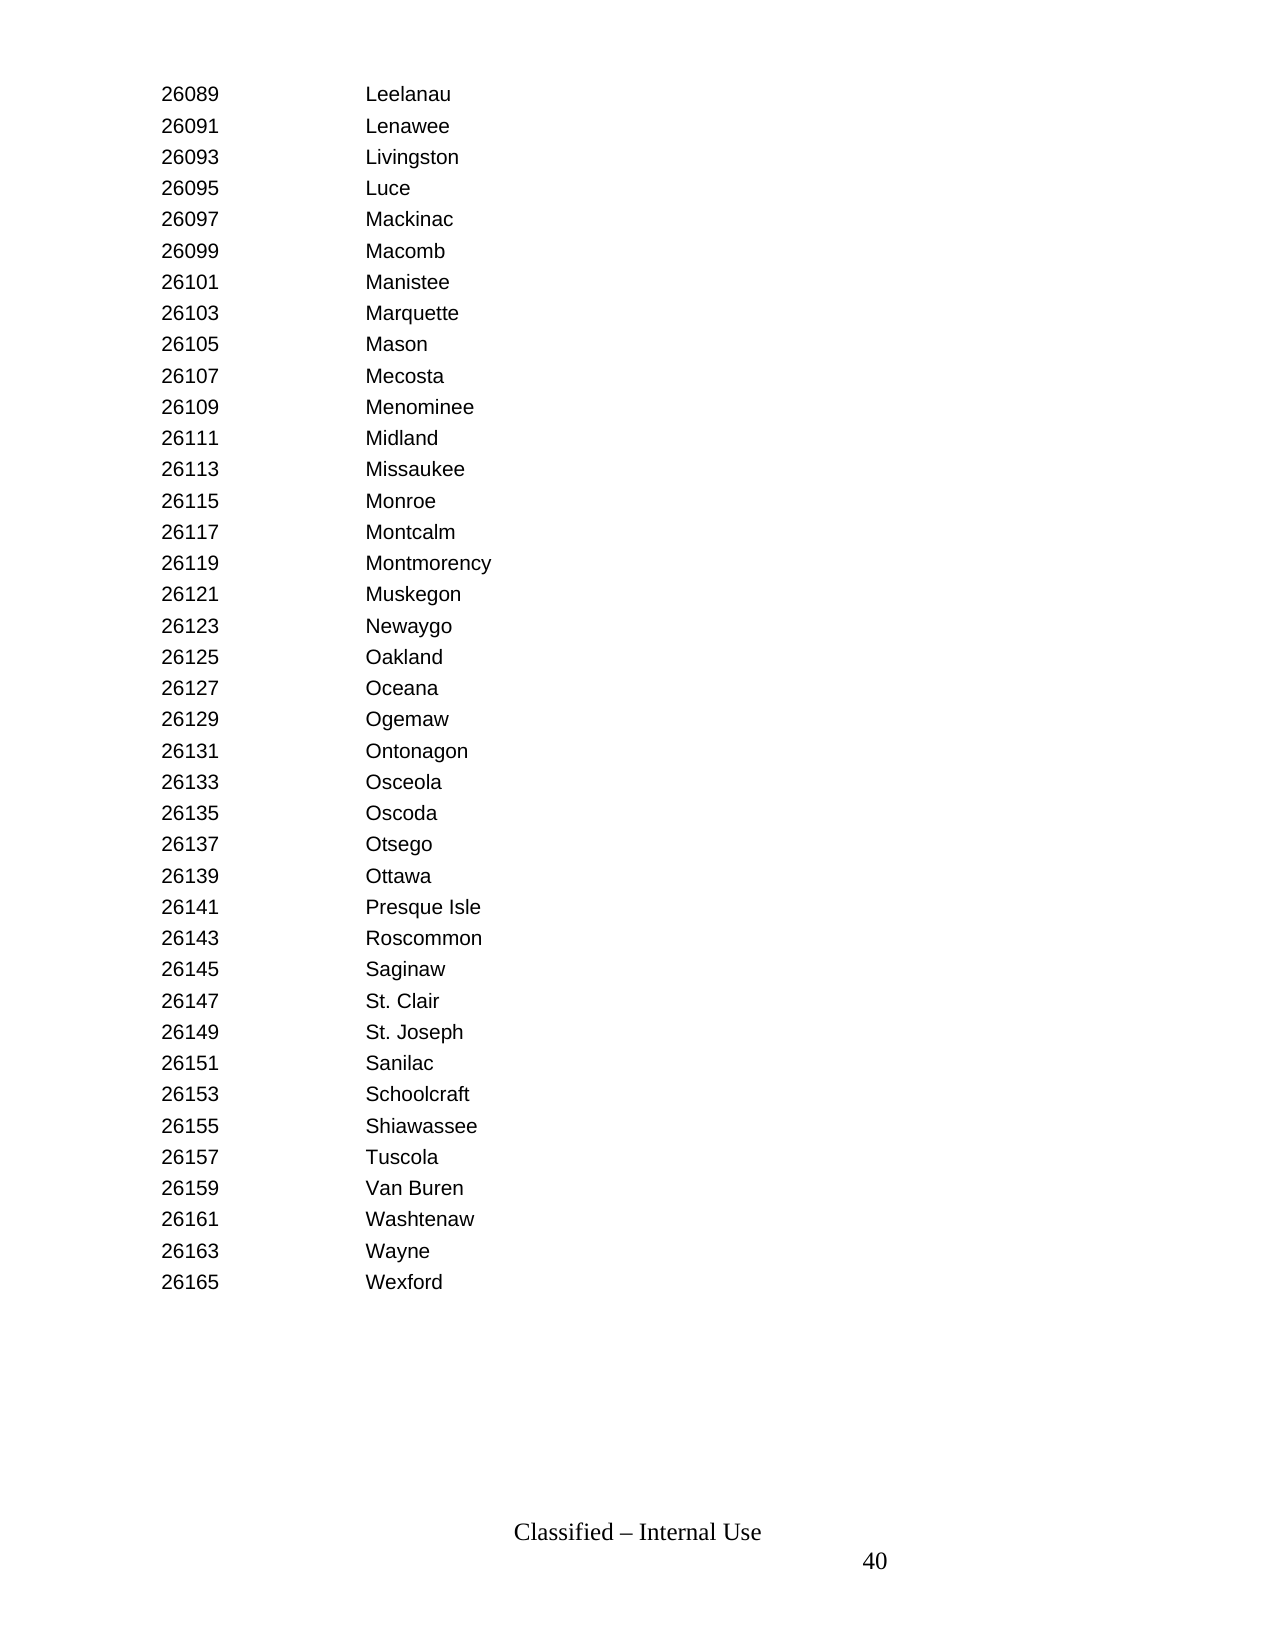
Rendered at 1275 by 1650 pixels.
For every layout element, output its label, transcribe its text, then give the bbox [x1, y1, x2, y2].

table_cell Mackinac [354, 200, 544, 231]
table_cell Newaygo [354, 606, 544, 637]
table_cell 26093 [150, 138, 354, 169]
table_cell 26107 [150, 356, 354, 387]
table_cell 26095 [150, 169, 354, 200]
table_cell 26127 [150, 669, 354, 700]
table_cell 26145 [150, 950, 354, 981]
table_cell 26109 [150, 388, 354, 419]
table_cell 26161 [150, 1200, 354, 1231]
table_cell 26157 [150, 1138, 354, 1169]
table_cell 26099 [150, 231, 354, 262]
table_cell Monroe [354, 481, 544, 512]
table_cell Montmorency [354, 544, 544, 575]
table_cell 26117 [150, 513, 354, 544]
table_cell Schoolcraft [354, 1075, 544, 1106]
table_cell Presque Isle [354, 888, 544, 919]
table_cell 26143 [150, 919, 354, 950]
table_cell 26137 [150, 825, 354, 856]
table_cell St. Clair [354, 981, 544, 1012]
table_cell Ogemaw [354, 700, 544, 731]
table_cell 26165 [150, 1263, 354, 1294]
table_cell 26123 [150, 606, 354, 637]
table_cell 26113 [150, 450, 354, 481]
table_cell 26133 [150, 763, 354, 794]
table_cell St. Joseph [354, 1013, 544, 1044]
table_cell Sanilac [354, 1044, 544, 1075]
table_cell Mason [354, 325, 544, 356]
table_cell Ottawa [354, 856, 544, 887]
table_cell 26153 [150, 1075, 354, 1106]
table_cell Muskegon [354, 575, 544, 606]
table_cell Lenawee [354, 106, 544, 137]
table_cell Leelanau [354, 75, 544, 106]
table_cell 26125 [150, 638, 354, 669]
table_cell Oceana [354, 669, 544, 700]
table_cell Montcalm [354, 513, 544, 544]
table_cell Luce [354, 169, 544, 200]
table_cell Wayne [354, 1231, 544, 1262]
table_cell 26159 [150, 1169, 354, 1200]
table_cell Mecosta [354, 356, 544, 387]
table_cell Livingston [354, 138, 544, 169]
table_cell Van Buren [354, 1169, 544, 1200]
table_cell Ontonagon [354, 731, 544, 762]
table_cell 26155 [150, 1106, 354, 1137]
table_cell Oscoda [354, 794, 544, 825]
table_cell Wexford [354, 1263, 544, 1294]
table_cell 26089 [150, 75, 354, 106]
table_cell 26115 [150, 481, 354, 512]
table_cell 26131 [150, 731, 354, 762]
table_cell Saginaw [354, 950, 544, 981]
table_cell 26147 [150, 981, 354, 1012]
table_cell Washtenaw [354, 1200, 544, 1231]
table_cell Manistee [354, 263, 544, 294]
table_cell Midland [354, 419, 544, 450]
table_cell Roscommon [354, 919, 544, 950]
table_cell 26151 [150, 1044, 354, 1075]
table_cell 26103 [150, 294, 354, 325]
table_cell 26149 [150, 1013, 354, 1044]
table_cell 26119 [150, 544, 354, 575]
table_cell 26121 [150, 575, 354, 606]
table_cell Otsego [354, 825, 544, 856]
table_cell Menominee [354, 388, 544, 419]
table_cell Osceola [354, 763, 544, 794]
table_cell 26135 [150, 794, 354, 825]
table_cell 26091 [150, 106, 354, 137]
table_cell Tuscola [354, 1138, 544, 1169]
table_cell 26141 [150, 888, 354, 919]
table_cell 26101 [150, 263, 354, 294]
table_cell 26111 [150, 419, 354, 450]
table_cell 26139 [150, 856, 354, 887]
table_cell Macomb [354, 231, 544, 262]
table_cell 26163 [150, 1231, 354, 1262]
table_cell 26097 [150, 200, 354, 231]
table_cell Oakland [354, 638, 544, 669]
table_cell Marquette [354, 294, 544, 325]
table_cell 26129 [150, 700, 354, 731]
table_cell 26105 [150, 325, 354, 356]
table_cell Shiawassee [354, 1106, 544, 1137]
table_cell Missaukee [354, 450, 544, 481]
